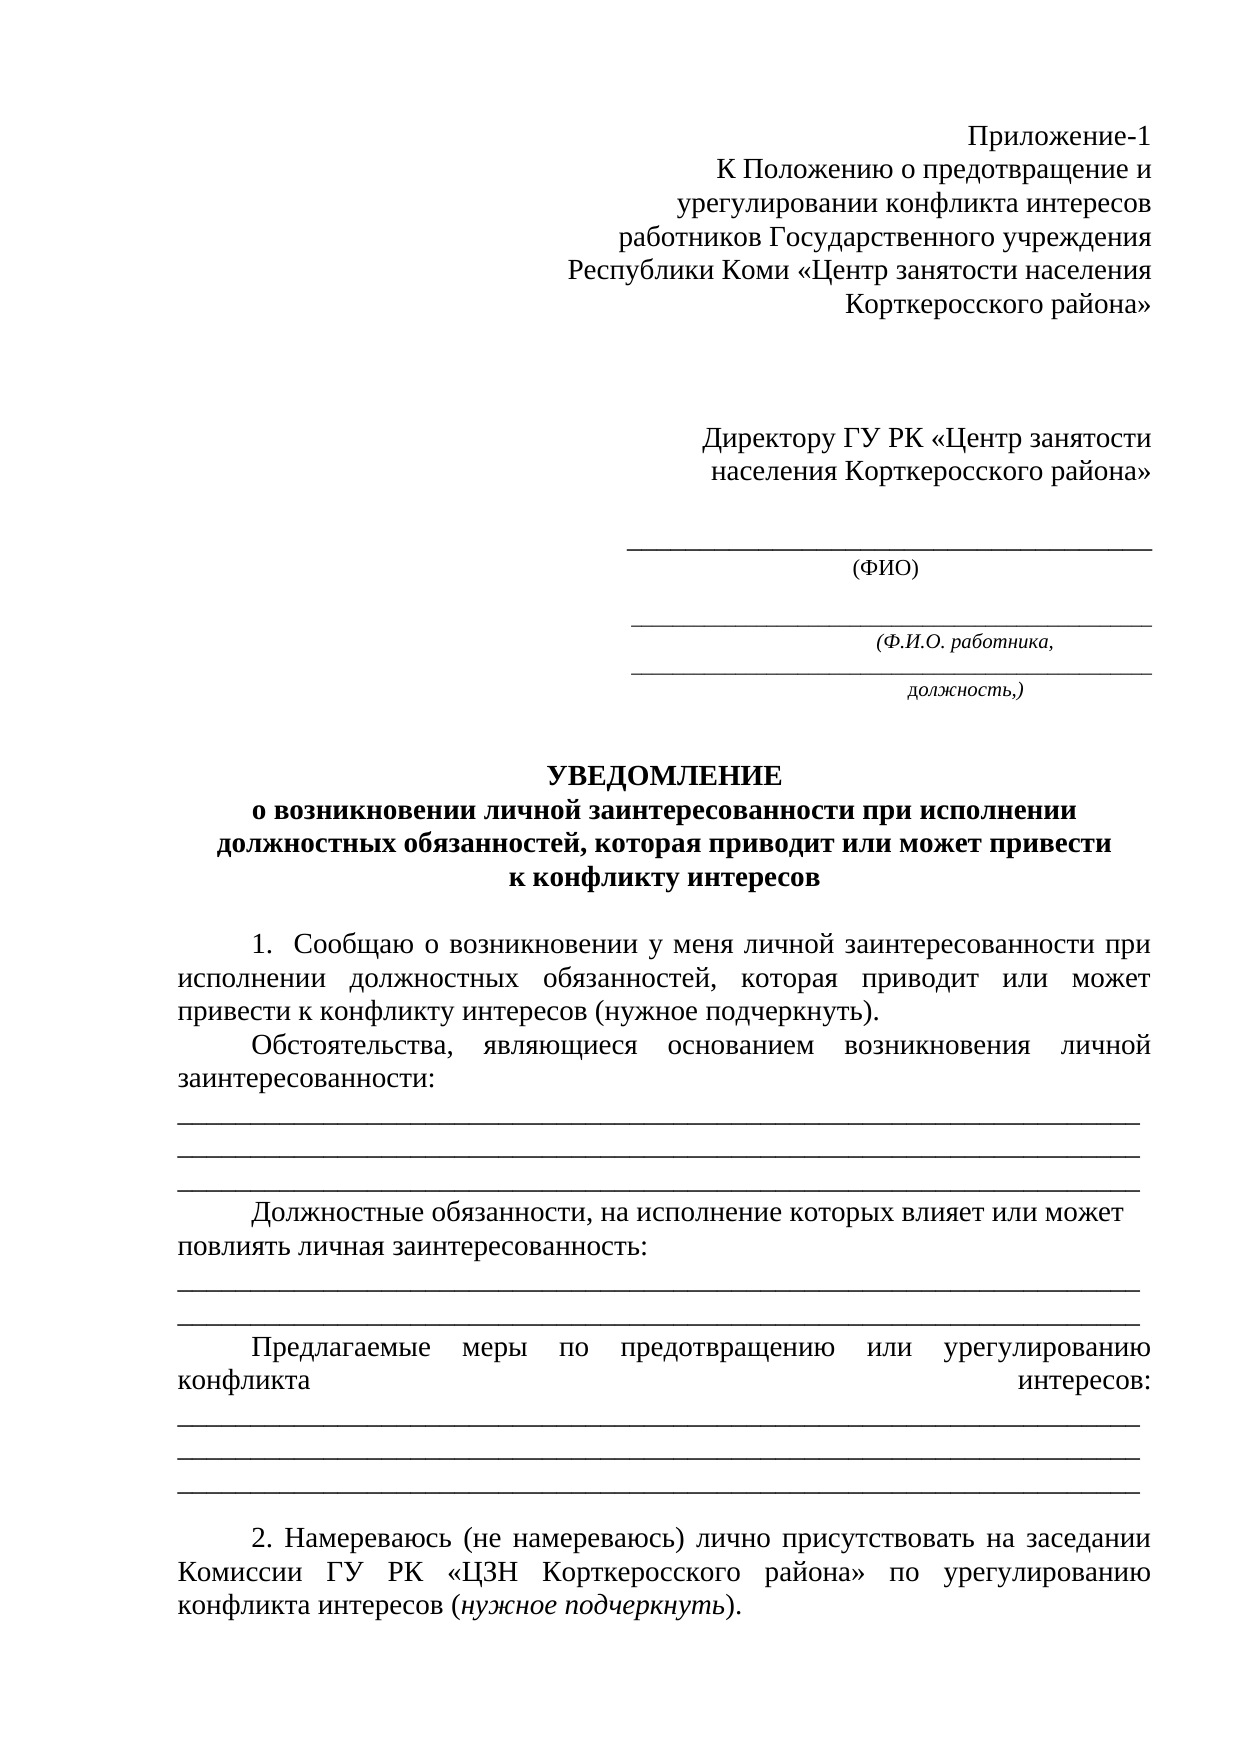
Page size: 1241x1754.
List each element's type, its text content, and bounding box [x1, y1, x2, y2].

text Приложение-1 [177, 118, 1152, 152]
subtitle Предлагаемые меры по предотвращению или урегулированию конфликта интересов: __________________________________________________________________ [177, 1329, 1152, 1429]
subtitle УВЕДОМЛЕНИЕ [177, 758, 1152, 792]
subtitle Обстоятельства, являющиеся основанием возникновения личной заинтересованности: __________________________________________________________________ [177, 1027, 1152, 1127]
text __________________________________________________________________ [177, 1161, 1152, 1194]
text __________________________________________________ [177, 653, 1152, 677]
text __________________________________________________________________ [177, 1429, 1152, 1463]
subtitle 2. Намереваюсь (не намереваюсь) лично присутствовать на заседании Комиссии ГУ РК «ЦЗН Корткеросского района» по урегулированию конфликта интересов (нужное подчеркнуть). [177, 1520, 1152, 1621]
subtitle 1. Сообщаю о возникновении у меня личной заинтересованности при исполнении должностных обязанностей, которая приводит или может привести к конфликту интересов (нужное подчеркнуть). [177, 926, 1152, 1027]
subtitle __________________________________________________________________ [177, 1295, 1152, 1329]
text ____________________________________ [620, 521, 1152, 554]
text урегулировании конфликта интересов [177, 185, 1152, 219]
text работников Государственного учреждения [177, 219, 1152, 252]
subtitle __________________________________________________________________ [177, 1463, 1152, 1496]
text Республики Коми «Центр занятости населения [177, 252, 1152, 286]
text должность,) [177, 677, 1152, 701]
text (Ф.И.О. работника, [177, 629, 1152, 653]
text К Положению о предотвращение и [177, 152, 1152, 185]
text Директору ГУ РК «Центр занятости населения Корткеросского района» [620, 420, 1152, 487]
subtitle __________________________________________________________________ [177, 1127, 1152, 1161]
text __________________________________________________ [177, 604, 1152, 629]
text Корткеросского района» [177, 286, 1152, 319]
subtitle Должностные обязанности, на исполнение которых влияет или может повлиять личная заинтересованность: __________________________________________________________________ [177, 1194, 1152, 1295]
subtitle к конфликту интересов [177, 859, 1152, 893]
text (ФИО) [620, 554, 1152, 581]
subtitle должностных обязанностей, которая приводит или может привести [177, 826, 1152, 859]
subtitle о возникновении личной заинтересованности при исполнении [177, 792, 1152, 826]
